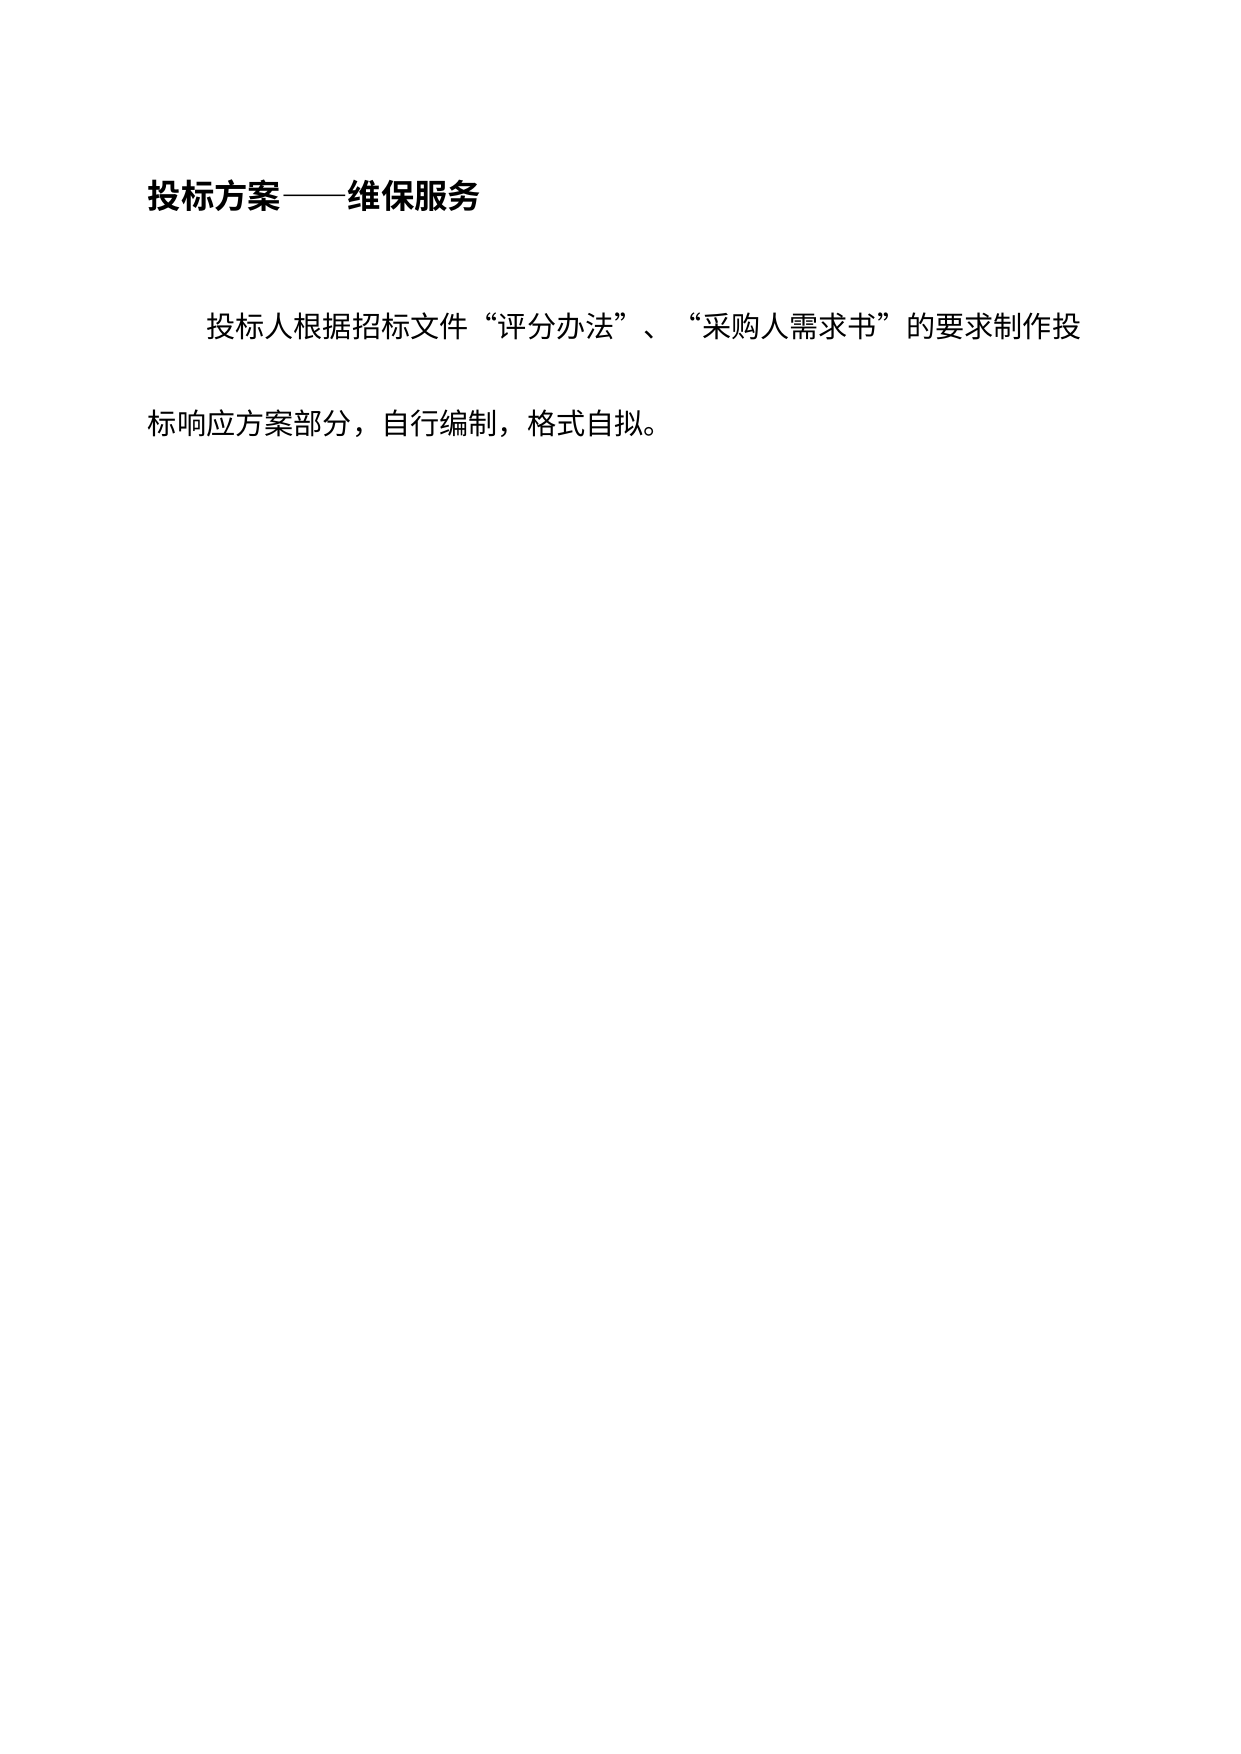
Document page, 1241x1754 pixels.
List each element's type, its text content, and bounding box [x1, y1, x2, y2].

text 投标方案——维保服务 [148, 162, 1093, 227]
list 投标人根据招标文件“评分办法”、“采购人需求书”的要求制作投标响应方案部分，自行编制，格式自拟。 [148, 292, 1093, 454]
